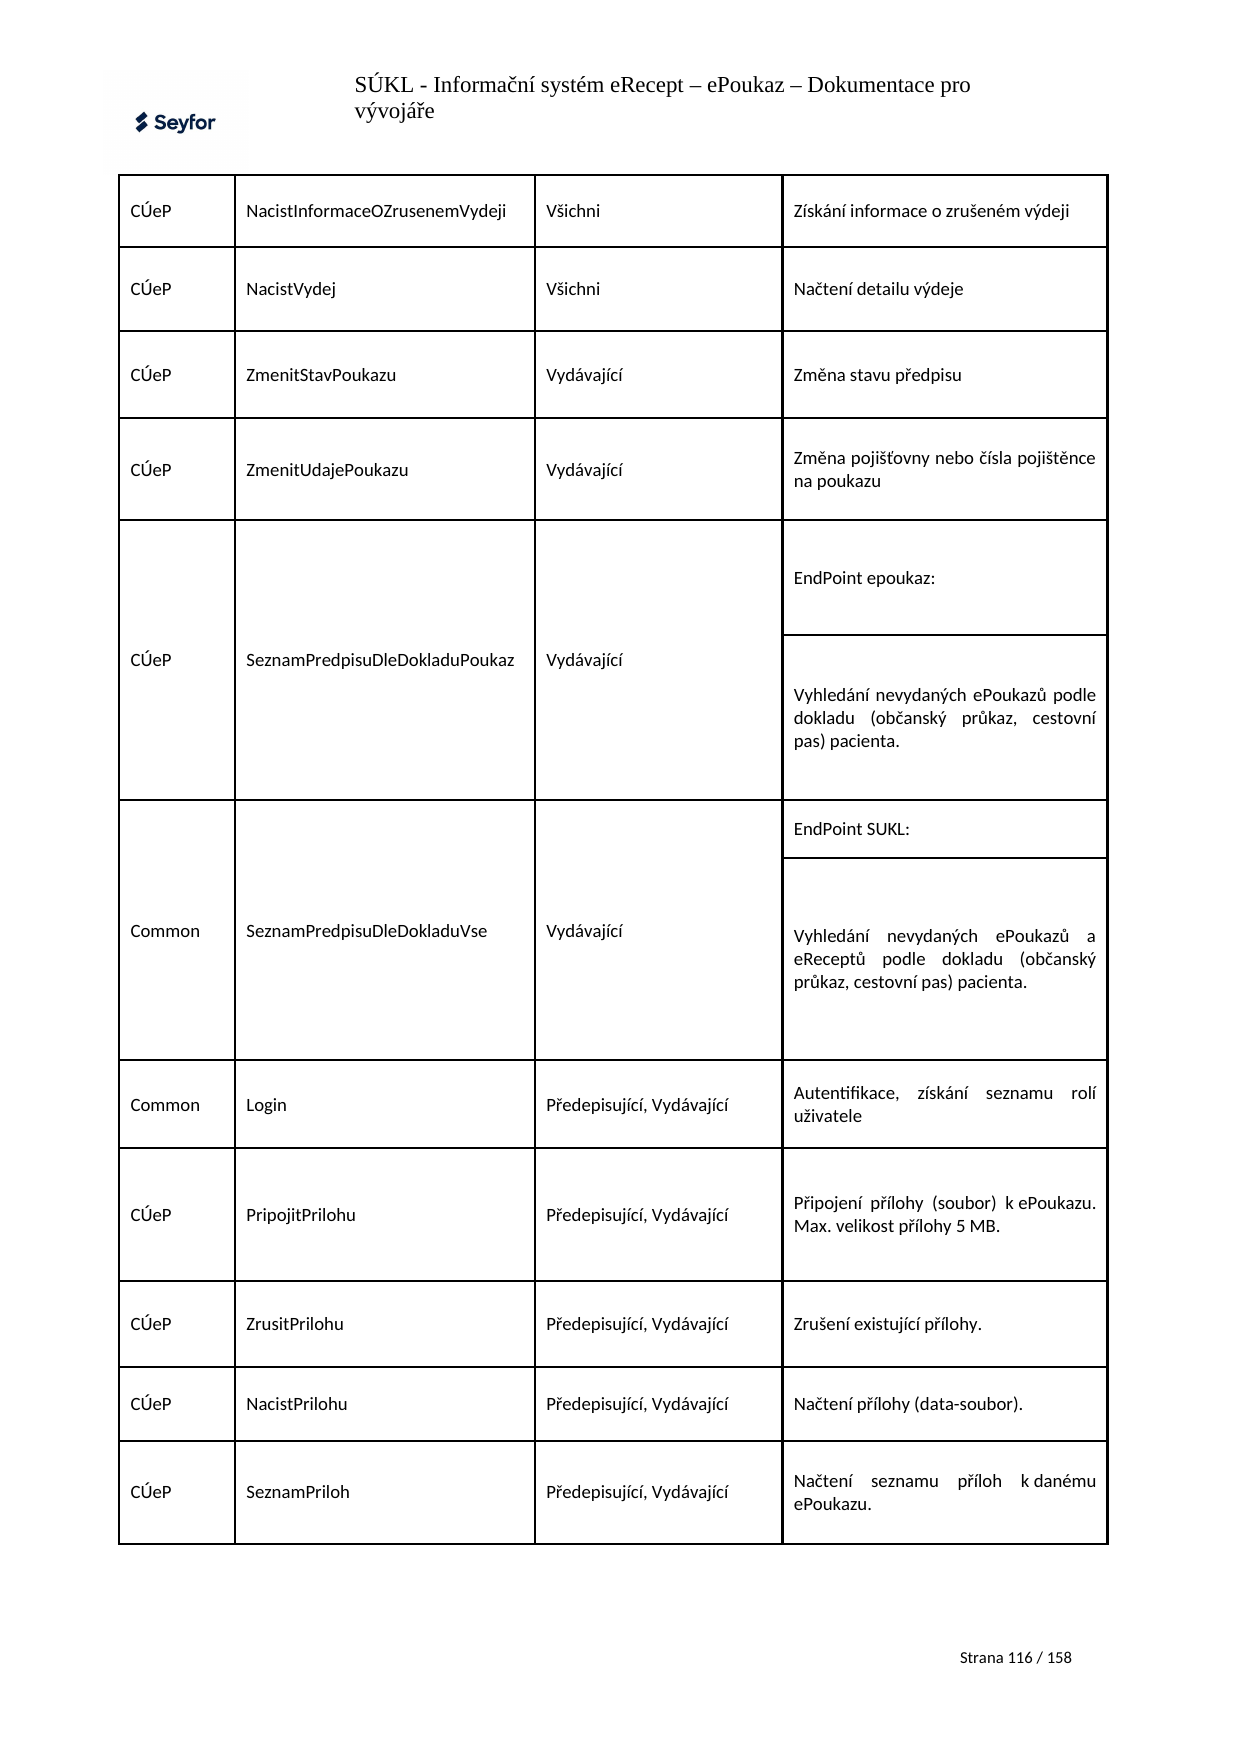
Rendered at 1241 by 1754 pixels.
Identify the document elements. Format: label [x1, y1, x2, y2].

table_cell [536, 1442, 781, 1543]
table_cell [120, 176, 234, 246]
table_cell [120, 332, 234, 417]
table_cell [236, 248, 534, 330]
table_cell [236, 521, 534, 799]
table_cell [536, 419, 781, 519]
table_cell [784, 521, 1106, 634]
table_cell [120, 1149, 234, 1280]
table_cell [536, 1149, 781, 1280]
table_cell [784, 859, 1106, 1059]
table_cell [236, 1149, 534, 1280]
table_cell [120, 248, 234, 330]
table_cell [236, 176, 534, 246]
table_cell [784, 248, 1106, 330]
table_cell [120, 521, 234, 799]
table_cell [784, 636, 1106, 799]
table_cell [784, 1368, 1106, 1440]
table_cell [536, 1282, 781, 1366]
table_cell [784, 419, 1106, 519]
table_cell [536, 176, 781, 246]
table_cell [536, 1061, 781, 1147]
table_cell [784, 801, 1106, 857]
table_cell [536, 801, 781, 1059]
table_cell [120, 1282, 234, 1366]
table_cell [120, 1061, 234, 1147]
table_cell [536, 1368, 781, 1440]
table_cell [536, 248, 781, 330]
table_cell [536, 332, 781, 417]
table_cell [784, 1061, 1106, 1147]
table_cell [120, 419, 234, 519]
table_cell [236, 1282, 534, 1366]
picture [102, 70, 249, 175]
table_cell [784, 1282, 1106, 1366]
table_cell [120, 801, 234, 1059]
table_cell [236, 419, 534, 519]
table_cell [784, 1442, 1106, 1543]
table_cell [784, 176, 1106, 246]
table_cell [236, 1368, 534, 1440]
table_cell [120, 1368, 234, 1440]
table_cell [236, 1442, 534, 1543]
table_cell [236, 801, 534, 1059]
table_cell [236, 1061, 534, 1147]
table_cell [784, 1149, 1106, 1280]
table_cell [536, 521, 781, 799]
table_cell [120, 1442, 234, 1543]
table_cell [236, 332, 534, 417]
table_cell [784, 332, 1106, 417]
